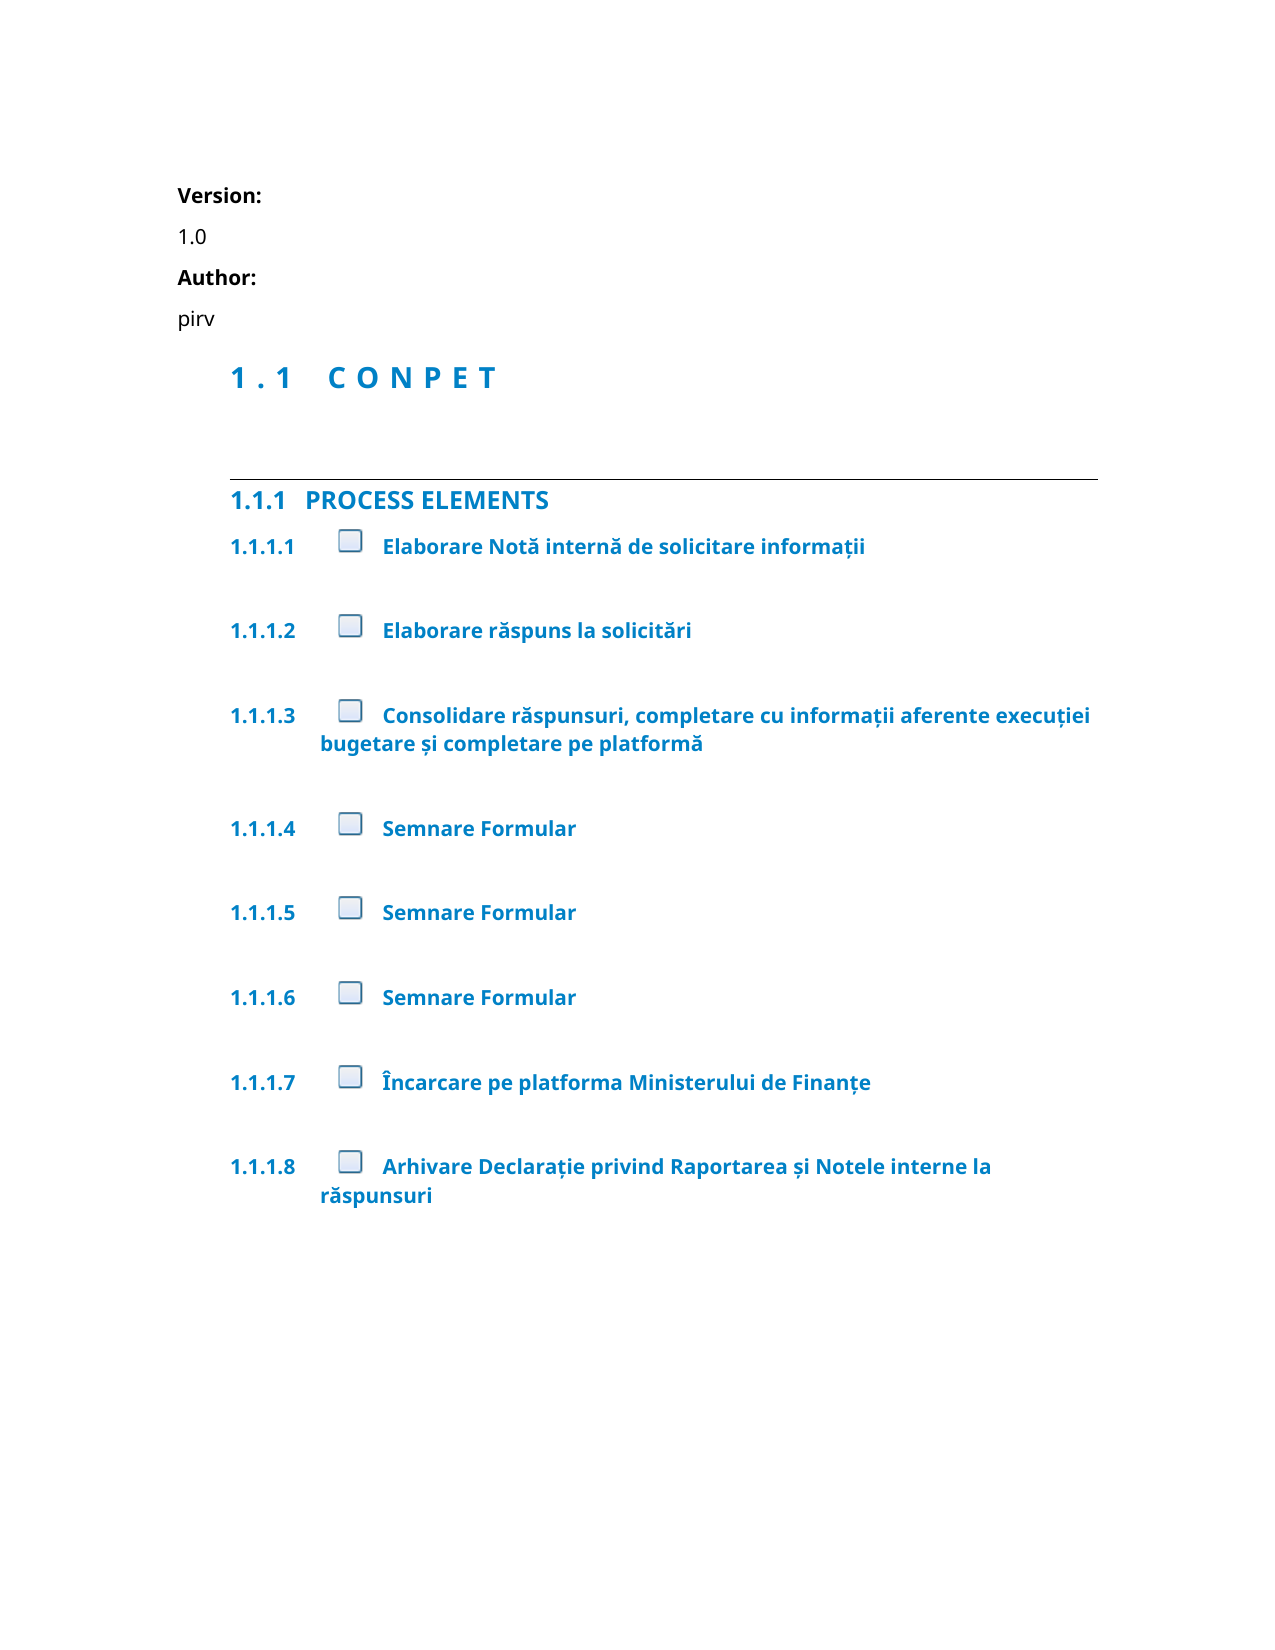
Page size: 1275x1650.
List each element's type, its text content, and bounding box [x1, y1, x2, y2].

picture [338, 529, 364, 554]
subtitle Elaborare răspuns la solicitări [230, 614, 1098, 645]
picture [338, 980, 364, 1006]
subtitle Semnare Formular [230, 896, 1098, 927]
picture [338, 1149, 364, 1175]
text Author: [177, 263, 1098, 291]
picture [338, 613, 364, 639]
text 1.0 [177, 222, 1098, 250]
picture [338, 1065, 364, 1090]
subtitle Process Elements [230, 480, 1098, 517]
subtitle Arhivare Declarație privind Raportarea și Notele interne la răspunsuri [230, 1149, 1098, 1209]
subtitle Încarcare pe platforma Ministerului de Finanțe [230, 1065, 1098, 1096]
picture [338, 811, 364, 837]
subtitle Semnare Formular [230, 980, 1098, 1012]
subtitle Elaborare Notă internă de solicitare informații [230, 529, 1098, 560]
subtitle Conpet [230, 357, 1098, 397]
subtitle Consolidare răspunsuri, completare cu informații aferente execuției bugetare și completare pe platformă [230, 698, 1098, 758]
subtitle Semnare Formular [230, 811, 1098, 842]
picture [338, 895, 364, 921]
text pirv [177, 304, 1098, 332]
text Version: [177, 181, 1098, 209]
picture [338, 698, 364, 724]
